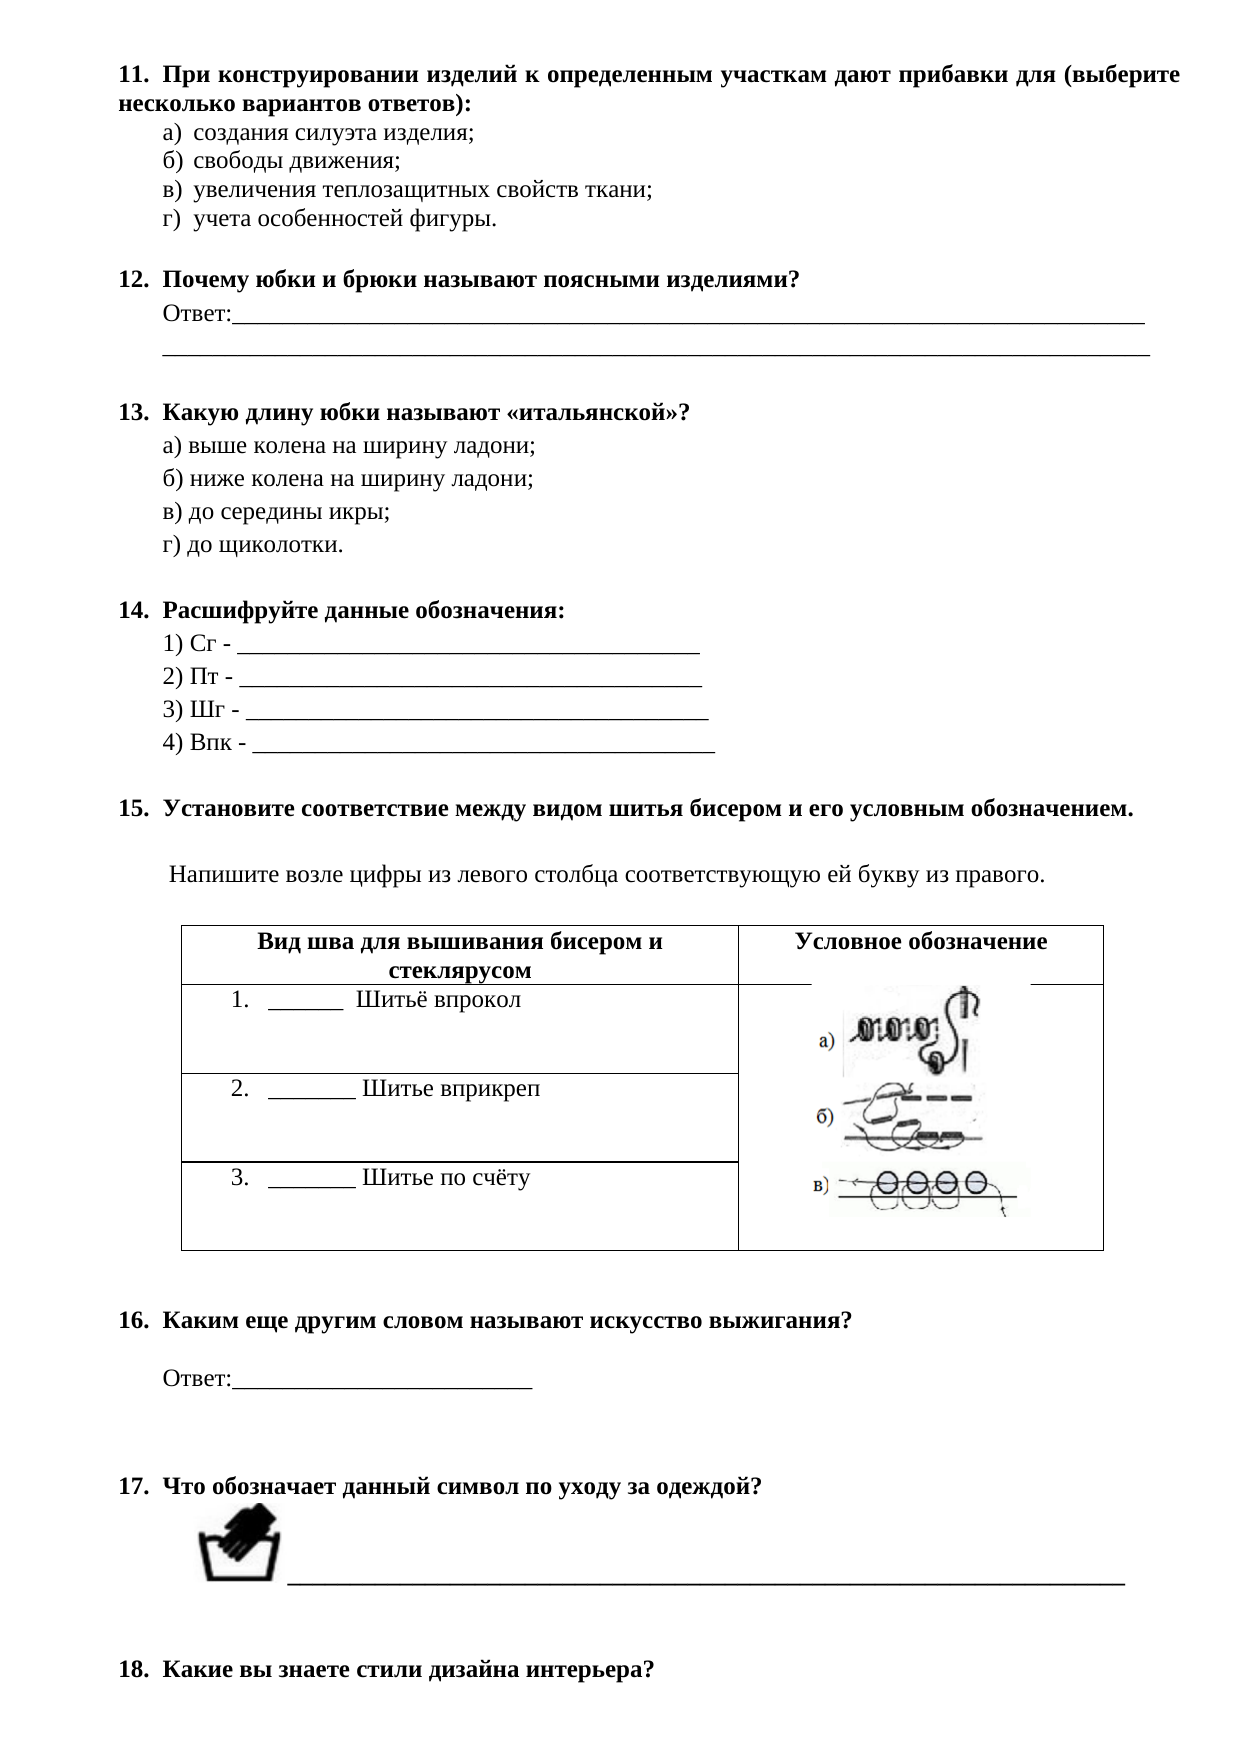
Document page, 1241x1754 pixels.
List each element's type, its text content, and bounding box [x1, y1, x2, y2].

list Расшифруйте данные обозначения: [118, 595, 1181, 623]
table_cell _______ Шитье по счёту [182, 1163, 738, 1250]
list а) выше колена на ширину ладони; [162, 430, 1181, 458]
list создания силуэта изделия; [162, 117, 1181, 145]
list ___________________________________________________________________ [193, 1504, 1181, 1588]
list б) ниже колена на ширину ладони; [162, 463, 1181, 491]
list свободы движения; [162, 145, 1181, 174]
table_cell _______ Шитье вприкреп [182, 1074, 738, 1161]
table_cell ______ Шитьё впрокол [182, 985, 738, 1072]
list Установите соответствие между видом шитья бисером и его условным обозначением. [118, 793, 1181, 822]
picture [811, 984, 1031, 1218]
list 2) Пт - _____________________________________ [162, 661, 1181, 689]
table_header Вид шва для вышивания бисером и стеклярусом [182, 926, 738, 983]
list 4) Впк - _____________________________________ [162, 727, 1181, 756]
list При конструировании изделий к определенным участкам дают прибавки для (выберите несколько вариантов ответов): [118, 59, 1181, 117]
list Что обозначает данный символ по уходу за одеждой? [118, 1471, 1181, 1500]
picture [193, 1503, 288, 1583]
list увеличения теплозащитных свойств ткани; [162, 174, 1181, 203]
list в) до середины икры; [162, 496, 1181, 524]
list Почему юбки и брюки называют поясными изделиями? [118, 264, 1181, 293]
list Какие вы знаете стили дизайна интерьера? [118, 1654, 1181, 1683]
list Каким еще другим словом называют искусство выжигания? [118, 1305, 1181, 1334]
list 1) Сг - _____________________________________ [162, 628, 1181, 657]
list 3) Шг - _____________________________________ [162, 694, 1181, 723]
table_cell [739, 985, 1103, 1250]
list учета особенностей фигуры. [162, 203, 1181, 232]
list Ответ:________________________ [162, 1363, 1181, 1392]
table_header Условное обозначение [739, 926, 1103, 983]
list Ответ:_________________________________________________________________________ [162, 298, 1181, 326]
list г) до щиколотки. [162, 529, 1181, 557]
list Напишите возле цифры из левого столбца соответствующую ей букву из правого. [162, 859, 1181, 888]
list _______________________________________________________________________________ [162, 331, 1181, 359]
list Какую длину юбки называют «итальянской»? [118, 397, 1181, 425]
